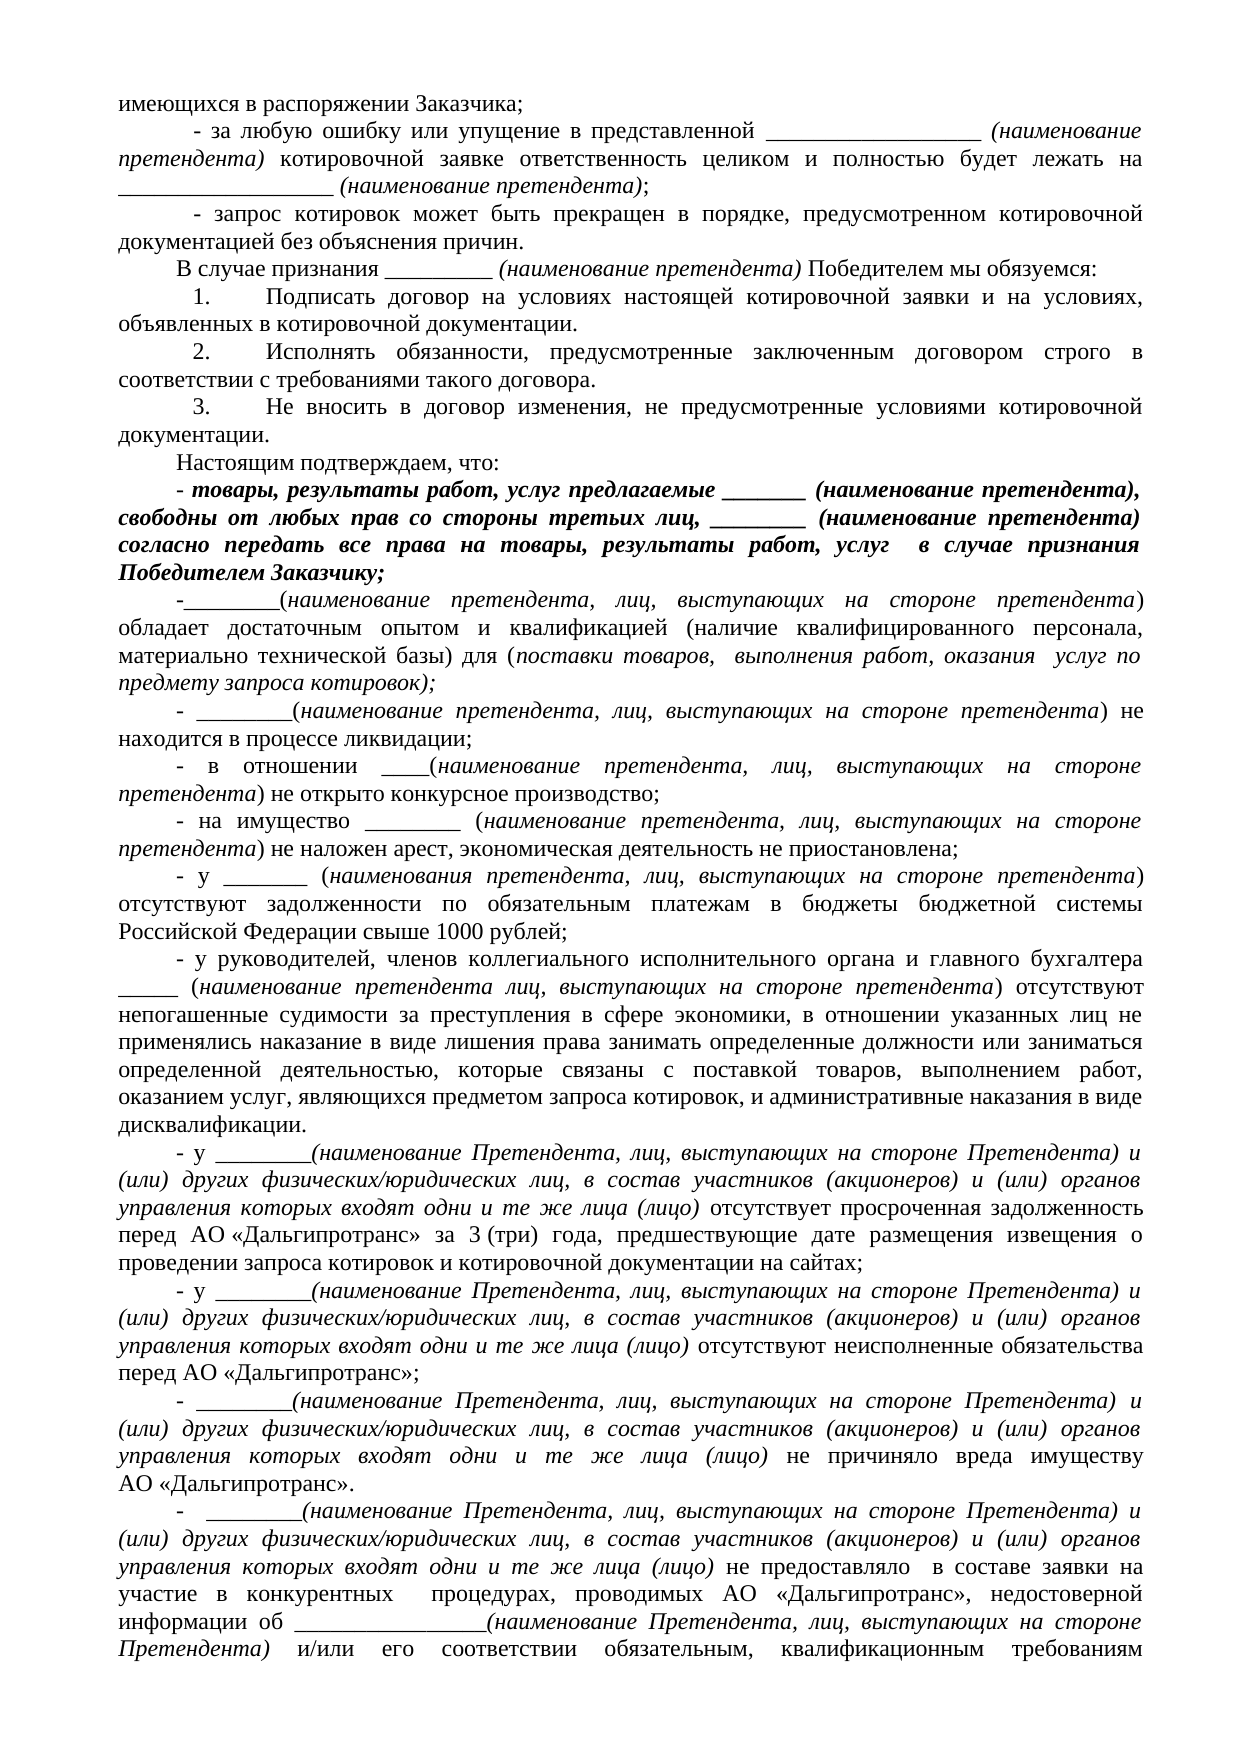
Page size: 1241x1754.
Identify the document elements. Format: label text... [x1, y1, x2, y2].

text - у ________(наименование Претендента, лиц, выступающих на стороне Претендента) и (или) других физических/юридических лиц, в состав участников (акционеров) и (или) органов управления которых входят одни и те же лица (лицо) отсутствует просроченная задолженность перед АО «Дальгипротранс» за 3 (три) года, предшествующие дате размещения извещения о проведении запроса котировок и котировочной документации на сайтах; [118, 1138, 1144, 1276]
text - товары, результаты работ, услуг предлагаемые _______ (наименование претендента), свободны от любых прав со стороны третьих лиц, ________ (наименование претендента) согласно передать все права на товары, результаты работ, услуг в случае признания Победителем Заказчику; [118, 475, 1144, 586]
text - на имущество ________ (наименование претендента, лиц, выступающих на стороне претендента) не наложен арест, экономическая деятельность не приостановлена; [118, 806, 1144, 862]
text -________(наименование претендента, лиц, выступающих на стороне претендента) обладает достаточным опытом и квалификацией (наличие квалифицированного персонала, материально технической базы) для (поставки товаров, выполнения работ, оказания услуг по предмету запроса котировок); [118, 586, 1144, 696]
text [118, 89, 1144, 116]
text Настоящим подтверждаем, что: [118, 447, 1144, 475]
text - у ________(наименование Претендента, лиц, выступающих на стороне Претендента) и (или) других физических/юридических лиц, в состав участников (акционеров) и (или) органов управления которых входят одни и те же лица (лицо) отсутствуют неисполненные обязательства перед АО «Дальгипротранс»; [118, 1276, 1144, 1386]
text - в отношении ____(наименование претендента, лиц, выступающих на стороне претендента) не открыто конкурсное производство; [118, 751, 1144, 806]
text - запрос котировок может быть прекращен в порядке, предусмотренном котировочной документацией без объяснения причин. [118, 199, 1144, 254]
list Исполнять обязанности, предусмотренные заключенным договором строго в соответствии с требованиями такого договора. [118, 337, 1144, 392]
text В случае признания _________ (наименование претендента) Победителем мы обязуемся: [118, 254, 1144, 282]
text - ________(наименование Претендента, лиц, выступающих на стороне Претендента) и (или) других физических/юридических лиц, в состав участников (акционеров) и (или) органов управления которых входят одни и те же лица (лицо) не причиняло вреда имуществу АО «Дальгипротранс». [118, 1386, 1144, 1496]
list Подписать договор на условиях настоящей котировочной заявки и на условиях, объявленных в котировочной документации. [118, 282, 1144, 337]
text - у руководителей, членов коллегиального исполнительного органа и главного бухгалтера _____ (наименование претендента лиц, выступающих на стороне претендента) отсутствуют непогашенные судимости за преступления в сфере экономики, в отношении указанных лиц не применялись наказание в виде лишения права занимать определенные должности или заниматься определенной деятельностью, которые связаны с поставкой товаров, выполнением работ, оказанием услуг, являющихся предметом запроса котировок, и административные наказания в виде дисквалификации. [118, 944, 1144, 1138]
text - за любую ошибку или упущение в представленной __________________ (наименование претендента) котировочной заявке ответственность целиком и полностью будет лежать на __________________ (наименование претендента); [118, 116, 1144, 199]
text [118, 1496, 1144, 1662]
text - ________(наименование претендента, лиц, выступающих на стороне претендента) не находится в процессе ликвидации; [118, 696, 1144, 751]
text - у _______ (наименования претендента, лиц, выступающих на стороне претендента) отсутствуют задолженности по обязательным платежам в бюджеты бюджетной системы Российской Федерации свыше 1000 рублей; [118, 862, 1144, 944]
list Не вносить в договор изменения, не предусмотренные условиями котировочной документации. [118, 392, 1144, 447]
